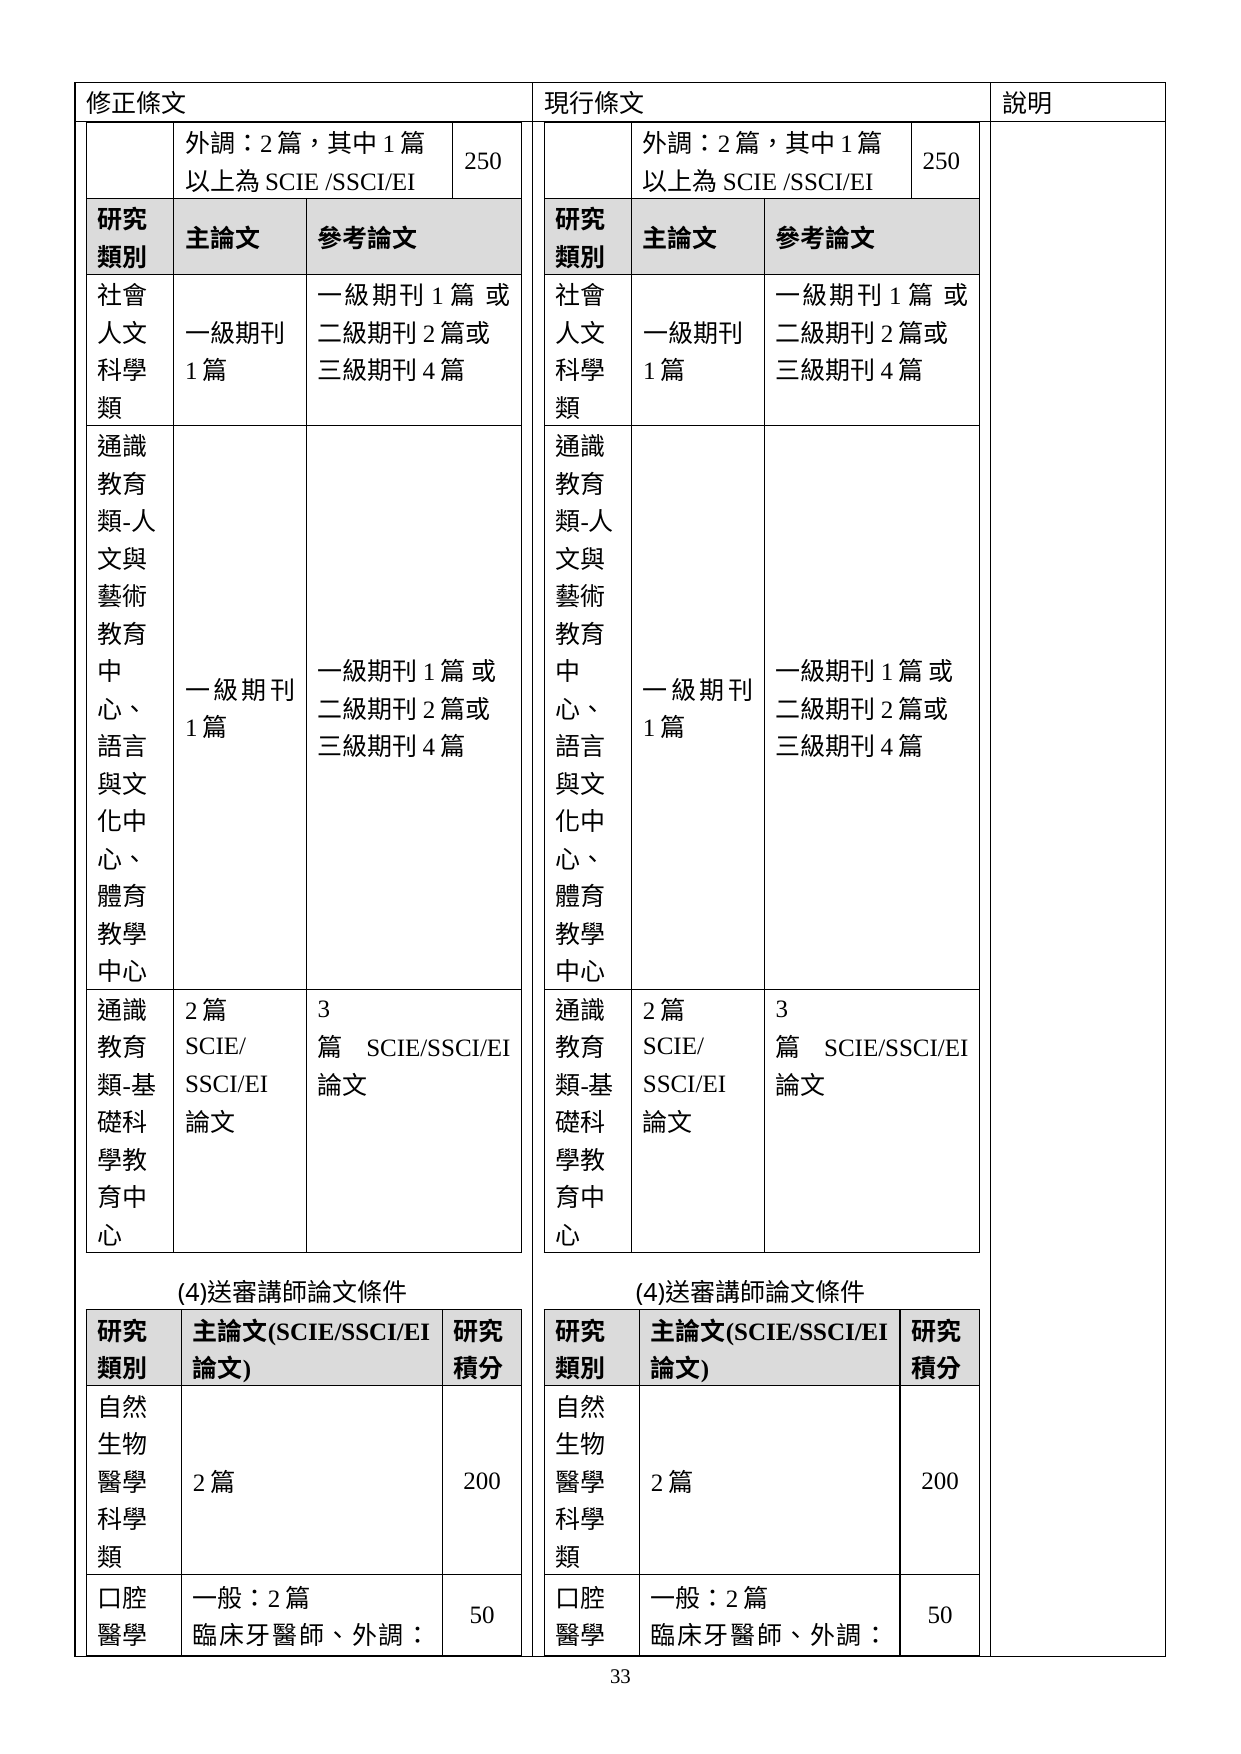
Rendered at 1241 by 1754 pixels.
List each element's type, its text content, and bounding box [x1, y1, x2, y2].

table_header 修正條文 [76, 83, 532, 121]
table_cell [991, 122, 1165, 1656]
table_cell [76, 122, 532, 1656]
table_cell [533, 122, 990, 1656]
table_header 說明 [991, 83, 1165, 121]
table_header 現行條文 [533, 83, 990, 121]
